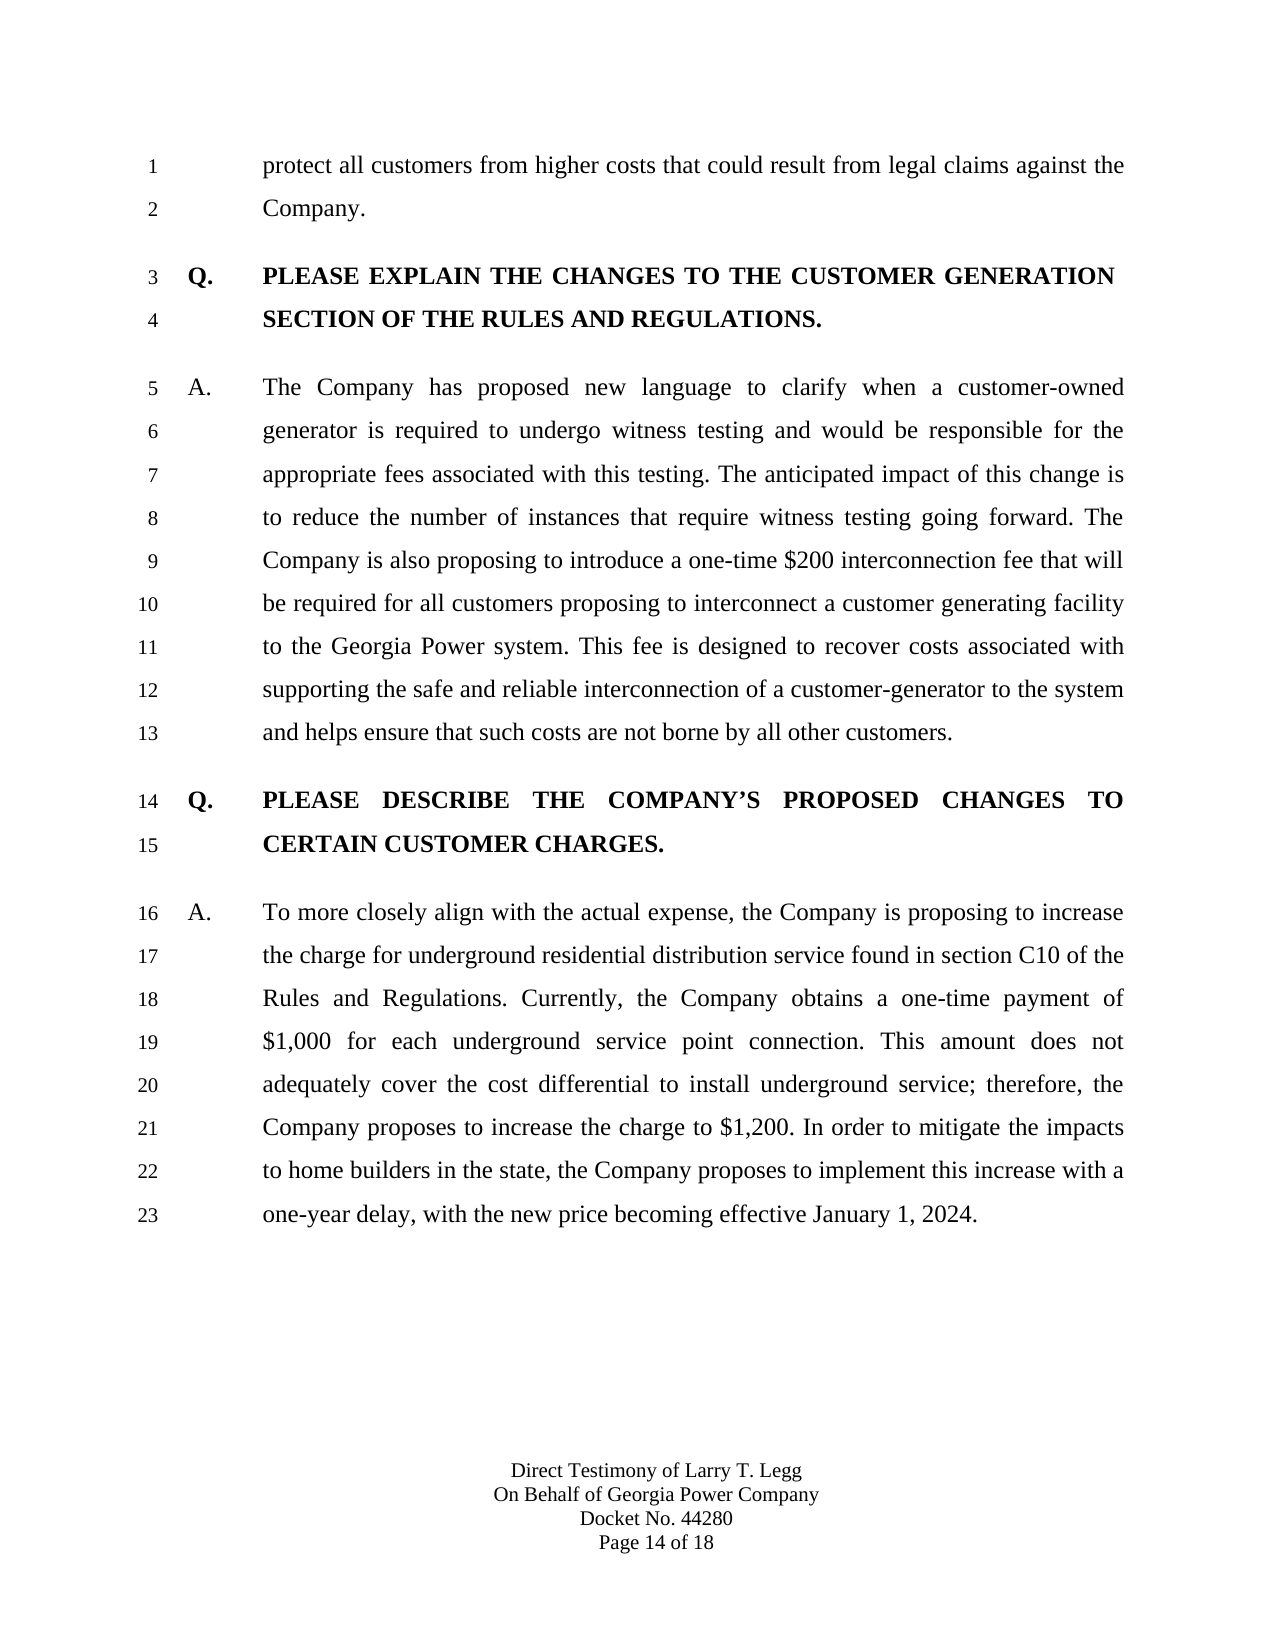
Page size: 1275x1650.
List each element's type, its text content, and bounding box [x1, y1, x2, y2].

text A. To more closely align with the actual expense, the Company is proposing to increase the charge for underground residential distribution service found in section C10 of the Rules and Regulations. Currently, the Company obtains a one-time payment of $1,000 for each underground service point connection. This amount does not adequately cover the cost differential to install underground service; therefore, the Company proposes to increase the charge to $1,200. In order to mitigate the impacts to home builders in the state, the Company proposes to implement this increase with a one-year delay, with the new price becoming effective January 1, 2024. [187, 897, 1125, 1227]
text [187, 150, 1125, 222]
text Q. PLEASE EXPLAIN THE CHANGES TO THE CUSTOMER GENERATION SECTION OF THE RULES AND REGULATIONS. [187, 261, 1125, 333]
text Q. PLEASE DESCRIBE THE COMPANY’S PROPOSED CHANGES TO CERTAIN CUSTOMER CHARGES. [187, 786, 1125, 857]
text A. The Company has proposed new language to clarify when a customer-owned generator is required to undergo witness testing and would be responsible for the appropriate fees associated with this testing. The anticipated impact of this change is to reduce the number of instances that require witness testing going forward. The Company is also proposing to introduce a one-time $200 interconnection fee that will be required for all customers proposing to interconnect a customer generating facility to the Georgia Power system. This fee is designed to recover costs associated with supporting the safe and reliable interconnection of a customer-generator to the system and helps ensure that such costs are not borne by all other customers. [187, 372, 1125, 746]
